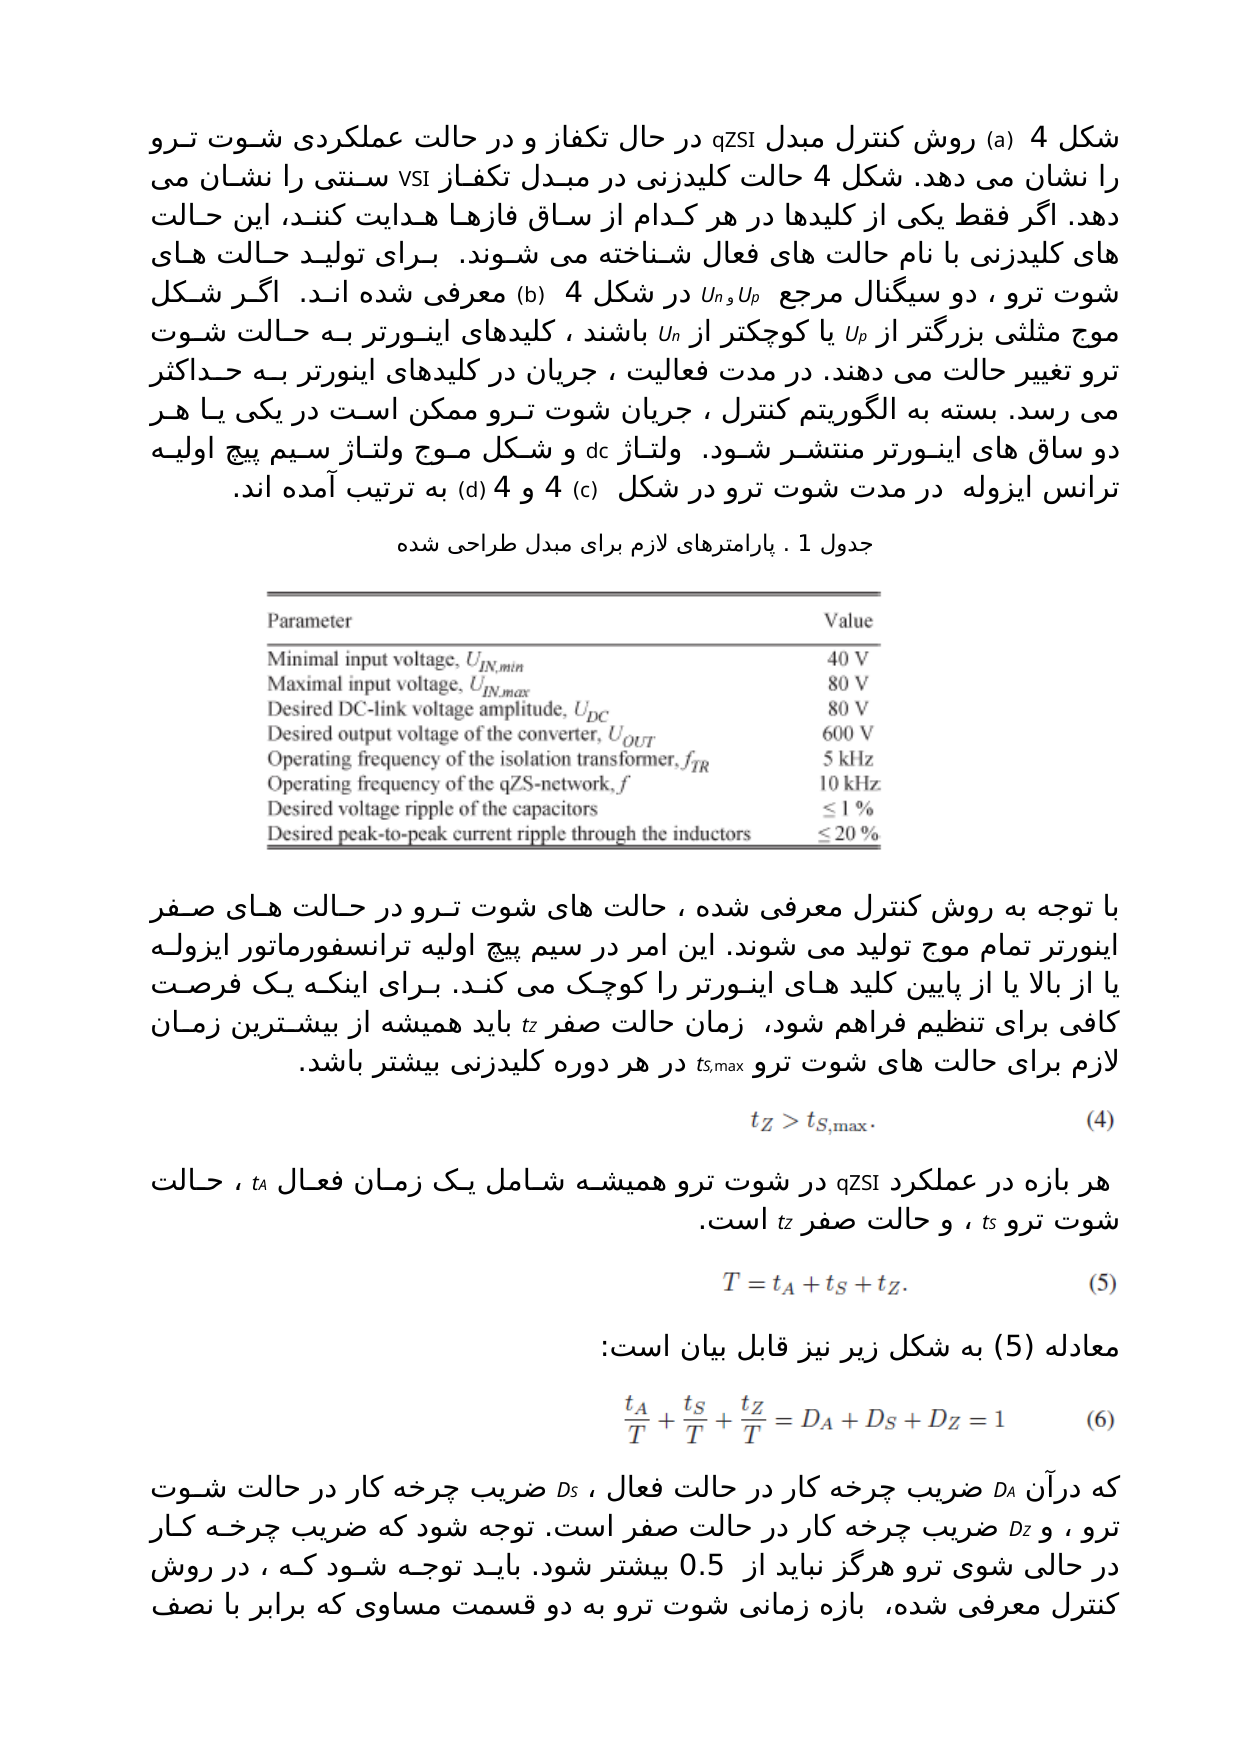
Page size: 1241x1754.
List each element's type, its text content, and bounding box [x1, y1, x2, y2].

text معادله (5) به شکل زیر نیز قابل بیان است: [150, 1329, 1120, 1363]
picture [718, 1262, 1121, 1305]
text هر بازه در عملکرد qZSI در شوت ترو همیشه شامل یک زمان فعال tA ، حالت شوت ترو tS ، و حالت صفر tZ است. [150, 1163, 1120, 1236]
picture [621, 1389, 1121, 1446]
picture [743, 1104, 1121, 1139]
text شکل 4 (a) روش کنترل مبدل qZSI در حال تکفاز و در حالت عملکردی شوت ترو را نشان می دهد. شکل 4 حالت کلیدزنی در مبدل تکفاز VSI سنتی را نشان می دهد. اگر فقط یکی از کلیدها در هر کدام از ساق فازها هدایت کنند، این حالت های کلیدزنی با نام حالت های فعال شناخته می شوند. برای تولید حالت های شوت ترو ، دو سیگنال مرجع Up و Un در شکل 4 (b) معرفی شده اند. اگر شکل موج مثلثی بزرگتر از Up یا کوچکتر از Un باشند ، کلیدهای اینورتر به حالت شوت ترو تغییر حالت می دهند. در مدت فعالیت ، جریان در کلیدهای اینورتر به حداکثر می رسد. بسته به الگوریتم کنترل ، جریان شوت ترو ممکن است در یکی یا هر دو ساق های اینورتر منتشر شود. ولتاژ dc و شکل موج ولتاژ سیم پیچ اولیه ترانس ایزوله در مدت شوت ترو در شکل (c) 4 و 4 (d) به ترتیب آمده اند. [150, 120, 1120, 504]
picture [261, 581, 889, 864]
text جدول 1 . پارامترهای لازم برای مبدل طراحی شده [150, 530, 1120, 557]
text با توجه به روش کنترل معرفی شده ، حالت های شوت ترو در حالت های صفر اینورتر تمام موج تولید می شوند. این امر در سیم پیچ اولیه ترانسفورماتور ایزوله یا از بالا یا از پایین کلید های اینورتر را کوچک می کند. برای اینکه یک فرصت کافی برای تنظیم فراهم شود، زمان حالت صفر tZ باید همیشه از بیشترین زمان لازم برای حالت های شوت ترو tS,max در هر دوره کلیدزنی بیشتر باشد. [150, 889, 1120, 1079]
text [150, 1471, 1120, 1621]
